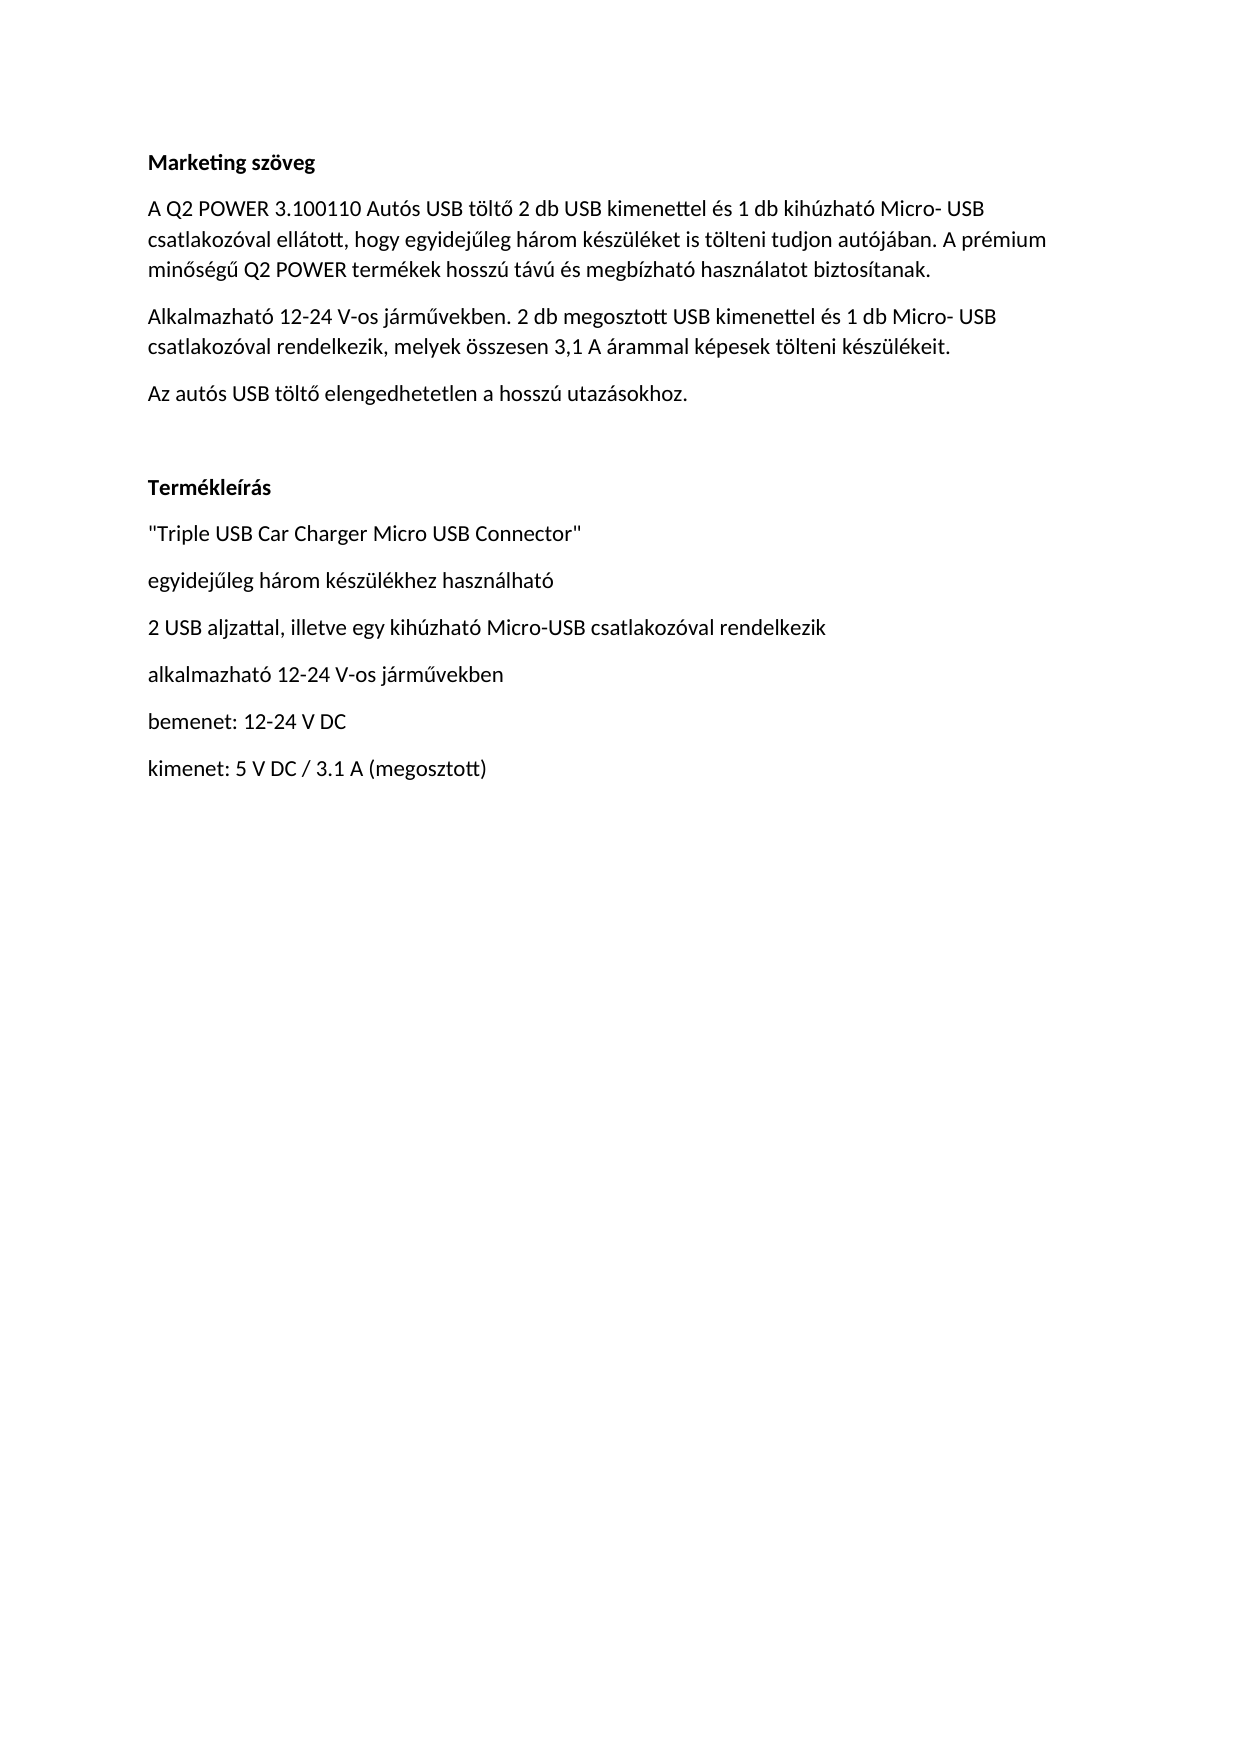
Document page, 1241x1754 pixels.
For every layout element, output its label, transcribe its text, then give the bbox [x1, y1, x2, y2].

text A Q2 POWER 3.100110 Autós USB töltő 2 db USB kimenettel és 1 db kihúzható Micro- USB csatlakozóval ellátott, hogy egyidejűleg három készüléket is tölteni tudjon autójában. A prémium minőségű Q2 POWER termékek hosszú távú és megbízható használatot biztosítanak. [148, 194, 1093, 283]
text bemenet: 12-24 V DC [148, 707, 1093, 735]
text Alkalmazható 12-24 V-os járművekben. 2 db megosztott USB kimenettel és 1 db Micro- USB csatlakozóval rendelkezik, melyek összesen 3,1 A árammal képesek tölteni készülékeit. [148, 302, 1093, 360]
text Az autós USB töltő elengedhetetlen a hosszú utazásokhoz. [148, 379, 1093, 407]
text "Triple USB Car Charger Micro USB Connector" [148, 519, 1093, 547]
text kimenet: 5 V DC / 3.1 A (megosztott) [148, 754, 1093, 782]
text Termékleírás [148, 473, 1093, 501]
text 2 USB aljzattal, illetve egy kihúzható Micro-USB csatlakozóval rendelkezik [148, 613, 1093, 641]
text alkalmazható 12-24 V-os járművekben [148, 660, 1093, 688]
text egyidejűleg három készülékhez használható [148, 566, 1093, 594]
text Marketing szöveg [148, 148, 1093, 176]
